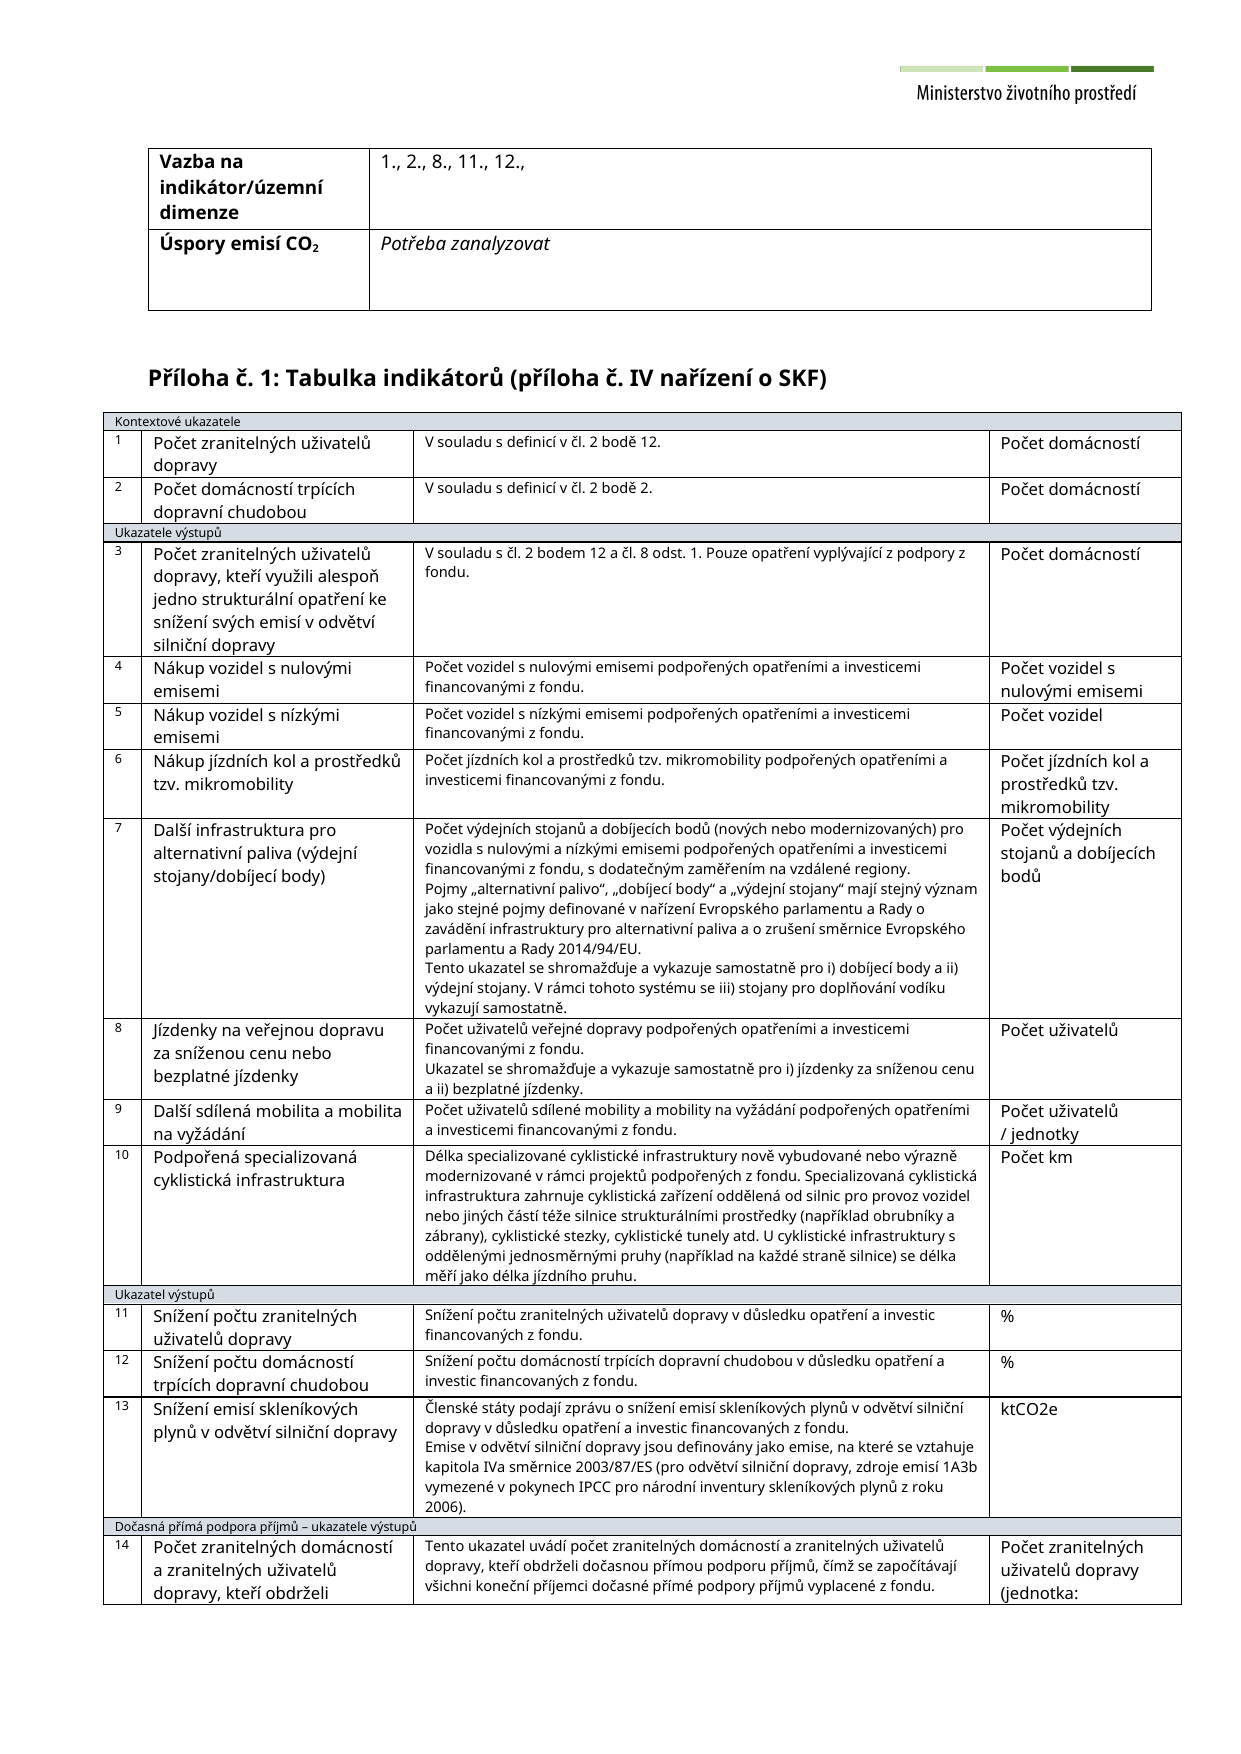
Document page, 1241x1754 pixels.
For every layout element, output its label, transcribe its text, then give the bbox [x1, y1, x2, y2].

table_cell Vazba na indikátor/územní dimenze [149, 149, 369, 229]
table_cell Nákup vozidel s nulovými emisemi [142, 657, 413, 702]
table_cell Počet vozidel s nulovými emisemi [990, 657, 1181, 702]
table_cell Počet domácností [990, 478, 1181, 523]
table_cell Členské státy podají zprávu o snížení emisí skleníkových plynů v odvětví silniční dopravy v důsledku opatření a investic financovaných z fondu. Emise v odvětví silniční dopravy jsou definovány jako emise, na které se vztahuje kapitola IVa směrnice 2003/87/ES (pro odvětví silniční dopravy, zdroje emisí 1A3b vymezené v pokynech IPCC pro národní inventury skleníkových plynů z roku 2006). [414, 1398, 989, 1517]
table_cell V souladu s definicí v čl. 2 bodě 12. [414, 431, 989, 477]
table_cell Snížení emisí skleníkových plynů v odvětví silniční dopravy [142, 1398, 413, 1517]
table_cell Počet domácností trpících dopravní chudobou [142, 478, 413, 523]
table_cell Jízdenky na veřejnou dopravu za sníženou cenu nebo bezplatné jízdenky [142, 1019, 413, 1099]
table_cell Počet výdejních stojanů a dobíjecích bodů (nových nebo modernizovaných) pro vozidla s nulovými a nízkými emisemi podpořených opatřeními a investicemi financovanými z fondu, s dodatečným zaměřením na vzdálené regiony. Pojmy „alternativní palivo“, „dobíjecí body“ a „výdejní stojany“ mají stejný význam jako stejné pojmy definované v nařízení Evropského parlamentu a Rady o zavádění infrastruktury pro alternativní paliva a o zrušení směrnice Evropského parlamentu a Rady 2014/94/EU. Tento ukazatel se shromažďuje a vykazuje samostatně pro i) dobíjecí body a ii) výdejní stojany. V rámci tohoto systému se iii) stojany pro doplňování vodíku vykazují samostatně. [414, 819, 989, 1018]
text Příloha č. 1: Tabulka indikátorů (příloha č. IV nařízení o SKF) [148, 362, 1093, 393]
table_cell Počet vozidel [990, 704, 1181, 749]
table_cell % [990, 1351, 1181, 1396]
table_cell 1., 2., 8., 11., 12., [370, 149, 1151, 229]
table_cell Snížení počtu zranitelných uživatelů dopravy [142, 1305, 413, 1350]
table_cell Počet uživatelů [990, 1019, 1181, 1099]
table_cell Počet uživatelů / jednotky [990, 1100, 1181, 1145]
table_cell Délka specializované cyklistické infrastruktury nově vybudované nebo výrazně modernizované v rámci projektů podpořených z fondu. Specializovaná cyklistická infrastruktura zahrnuje cyklistická zařízení oddělená od silnic pro provoz vozidel nebo jiných částí téže silnice strukturálními prostředky (například obrubníky a zábrany), cyklistické stezky, cyklistické tunely atd. U cyklistické infrastruktury s oddělenými jednosměrnými pruhy (například na každé straně silnice) se délka měří jako délka jízdního pruhu. [414, 1146, 989, 1285]
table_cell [414, 1536, 989, 1604]
table_cell Počet zranitelných uživatelů dopravy [142, 431, 413, 477]
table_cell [142, 1536, 413, 1604]
table_cell Počet vozidel s nulovými emisemi podpořených opatřeními a investicemi financovanými z fondu. [414, 657, 989, 702]
table_cell 2 [104, 478, 141, 523]
table_cell Ukazatele výstupů [104, 524, 1181, 541]
table_cell Počet uživatelů veřejné dopravy podpořených opatřeními a investicemi financovanými z fondu. Ukazatel se shromažďuje a vykazuje samostatně pro i) jízdenky za sníženou cenu a ii) bezplatné jízdenky. [414, 1019, 989, 1099]
table_cell Další infrastruktura pro alternativní paliva (výdejní stojany/dobíjecí body) [142, 819, 413, 1018]
table_cell Počet zranitelných uživatelů dopravy, kteří využili alespoň jedno strukturální opatření ke snížení svých emisí v odvětví silniční dopravy [142, 543, 413, 656]
table_cell Snížení počtu zranitelných uživatelů dopravy v důsledku opatření a investic financovaných z fondu. [414, 1305, 989, 1350]
table_cell Počet km [990, 1146, 1181, 1285]
table_cell 1 [104, 431, 141, 477]
table_cell % [990, 1305, 1181, 1350]
table_cell V souladu s definicí v čl. 2 bodě 2. [414, 478, 989, 523]
table_cell Počet výdejních stojanů a dobíjecích bodů [990, 819, 1181, 1018]
table_cell 12 [104, 1351, 141, 1396]
table_cell 3 [104, 543, 141, 656]
table_header Kontextové ukazatele [104, 413, 1181, 430]
table_cell Počet uživatelů sdílené mobility a mobility na vyžádání podpořených opatřeními a investicemi financovanými z fondu. [414, 1100, 989, 1145]
table_cell Nákup jízdních kol a prostředků tzv. mikromobility [142, 750, 413, 818]
table_cell 14 [104, 1536, 141, 1604]
table_cell 6 [104, 750, 141, 818]
table_cell 8 [104, 1019, 141, 1099]
table_cell Další sdílená mobilita a mobilita na vyžádání [142, 1100, 413, 1145]
table_cell Snížení počtu domácností trpících dopravní chudobou v důsledku opatření a investic financovaných z fondu. [414, 1351, 989, 1396]
table_cell Potřeba zanalyzovat [370, 230, 1151, 310]
table_cell Snížení počtu domácností trpících dopravní chudobou [142, 1351, 413, 1396]
table_cell Počet domácností [990, 543, 1181, 656]
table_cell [990, 1536, 1181, 1604]
table_cell ktCO2e [990, 1398, 1181, 1517]
table_cell 13 [104, 1398, 141, 1517]
table_cell Počet jízdních kol a prostředků tzv. mikromobility podpořených opatřeními a investicemi financovanými z fondu. [414, 750, 989, 818]
table_cell 11 [104, 1305, 141, 1350]
table_cell Počet jízdních kol a prostředků tzv. mikromobility [990, 750, 1181, 818]
table_cell 5 [104, 704, 141, 749]
table_cell Ukazatel výstupů [104, 1286, 1181, 1303]
table_cell V souladu s čl. 2 bodem 12 a čl. 8 odst. 1. Pouze opatření vyplývající z podpory z fondu. [414, 543, 989, 656]
table_cell 4 [104, 657, 141, 702]
table_cell Nákup vozidel s nízkými emisemi [142, 704, 413, 749]
table_cell 9 [104, 1100, 141, 1145]
table_cell 7 [104, 819, 141, 1018]
table_cell Dočasná přímá podpora příjmů – ukazatele výstupů [104, 1518, 1181, 1535]
table_cell Úspory emisí CO2 [149, 230, 369, 310]
table_cell Podpořená specializovaná cyklistická infrastruktura [142, 1146, 413, 1285]
table_cell 10 [104, 1146, 141, 1285]
table_cell Počet vozidel s nízkými emisemi podpořených opatřeními a investicemi financovanými z fondu. [414, 704, 989, 749]
table_cell Počet domácností [990, 431, 1181, 477]
